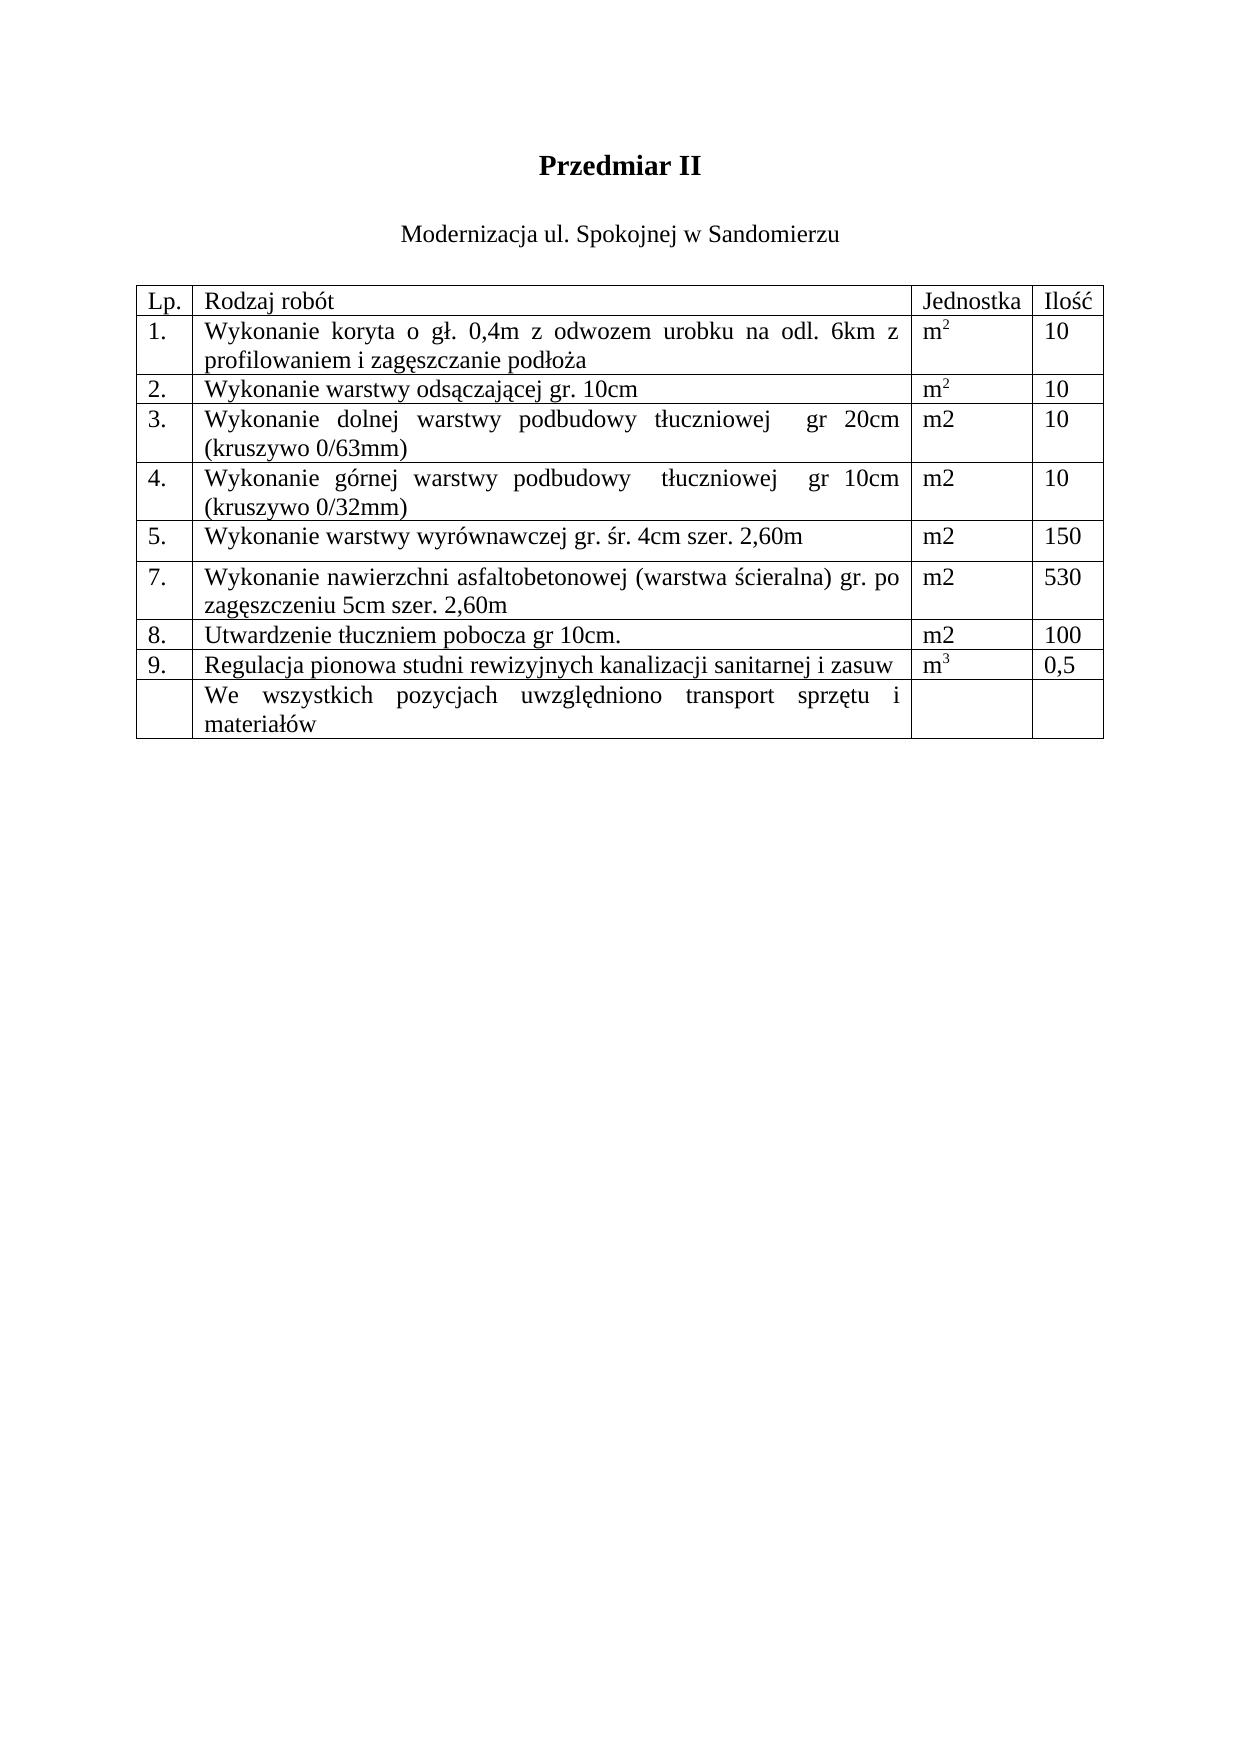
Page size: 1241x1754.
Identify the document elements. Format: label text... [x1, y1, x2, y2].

table_cell m2 [912, 562, 1032, 619]
table_cell We wszystkich pozycjach uwzględniono transport sprzętu i materiałów [193, 680, 911, 737]
table_cell 0,5 [1033, 650, 1103, 679]
table_cell Wykonanie koryta o gł. 0,4m z odwozem urobku na odl. 6km z profilowaniem i zagęszczanie podłoża [193, 316, 911, 373]
table_cell 10 [1033, 404, 1103, 462]
table_cell [137, 680, 192, 737]
table_cell [1033, 680, 1103, 737]
text Przedmiar II [148, 148, 1093, 181]
table_cell m2 [912, 620, 1032, 649]
table_cell 530 [1033, 562, 1103, 619]
table_cell 100 [1033, 620, 1103, 649]
table_header Jednostka [912, 286, 1032, 315]
table_cell m2 [912, 404, 1032, 462]
table_cell 7. [137, 562, 192, 619]
table_cell 2. [137, 375, 192, 403]
table_cell 1. [137, 316, 192, 373]
table_cell Wykonanie dolnej warstwy podbudowy tłuczniowej gr 20cm (kruszywo 0/63mm) [193, 404, 911, 462]
table_cell 10 [1033, 375, 1103, 403]
table_cell 3. [137, 404, 192, 462]
table_header Lp. [137, 286, 192, 315]
table_cell Wykonanie warstwy wyrównawczej gr. śr. 4cm szer. 2,60m [193, 521, 911, 561]
table_cell m2 [912, 463, 1032, 520]
table_cell m2 [912, 375, 1032, 403]
table_cell Utwardzenie tłuczniem pobocza gr 10cm. [193, 620, 911, 649]
table_cell m2 [912, 521, 1032, 561]
table_cell 10 [1033, 463, 1103, 520]
table_cell 5. [137, 521, 192, 561]
table_cell 9. [137, 650, 192, 679]
table_cell 4. [137, 463, 192, 520]
table_cell m3 [912, 650, 1032, 679]
table_header Rodzaj robót [193, 286, 911, 315]
text Modernizacja ul. Spokojnej w Sandomierzu [148, 219, 1093, 248]
table_cell m2 [912, 316, 1032, 373]
table_cell [912, 680, 1032, 737]
table_cell Regulacja pionowa studni rewizyjnych kanalizacji sanitarnej i zasuw [193, 650, 911, 679]
table_cell 150 [1033, 521, 1103, 561]
table_header Ilość [1033, 286, 1103, 315]
table_cell Wykonanie górnej warstwy podbudowy tłuczniowej gr 10cm (kruszywo 0/32mm) [193, 463, 911, 520]
table_cell 8. [137, 620, 192, 649]
table_cell Wykonanie nawierzchni asfaltobetonowej (warstwa ścieralna) gr. po zagęszczeniu 5cm szer. 2,60m [193, 562, 911, 619]
table_cell 10 [1033, 316, 1103, 373]
table_cell Wykonanie warstwy odsączającej gr. 10cm [193, 375, 911, 403]
